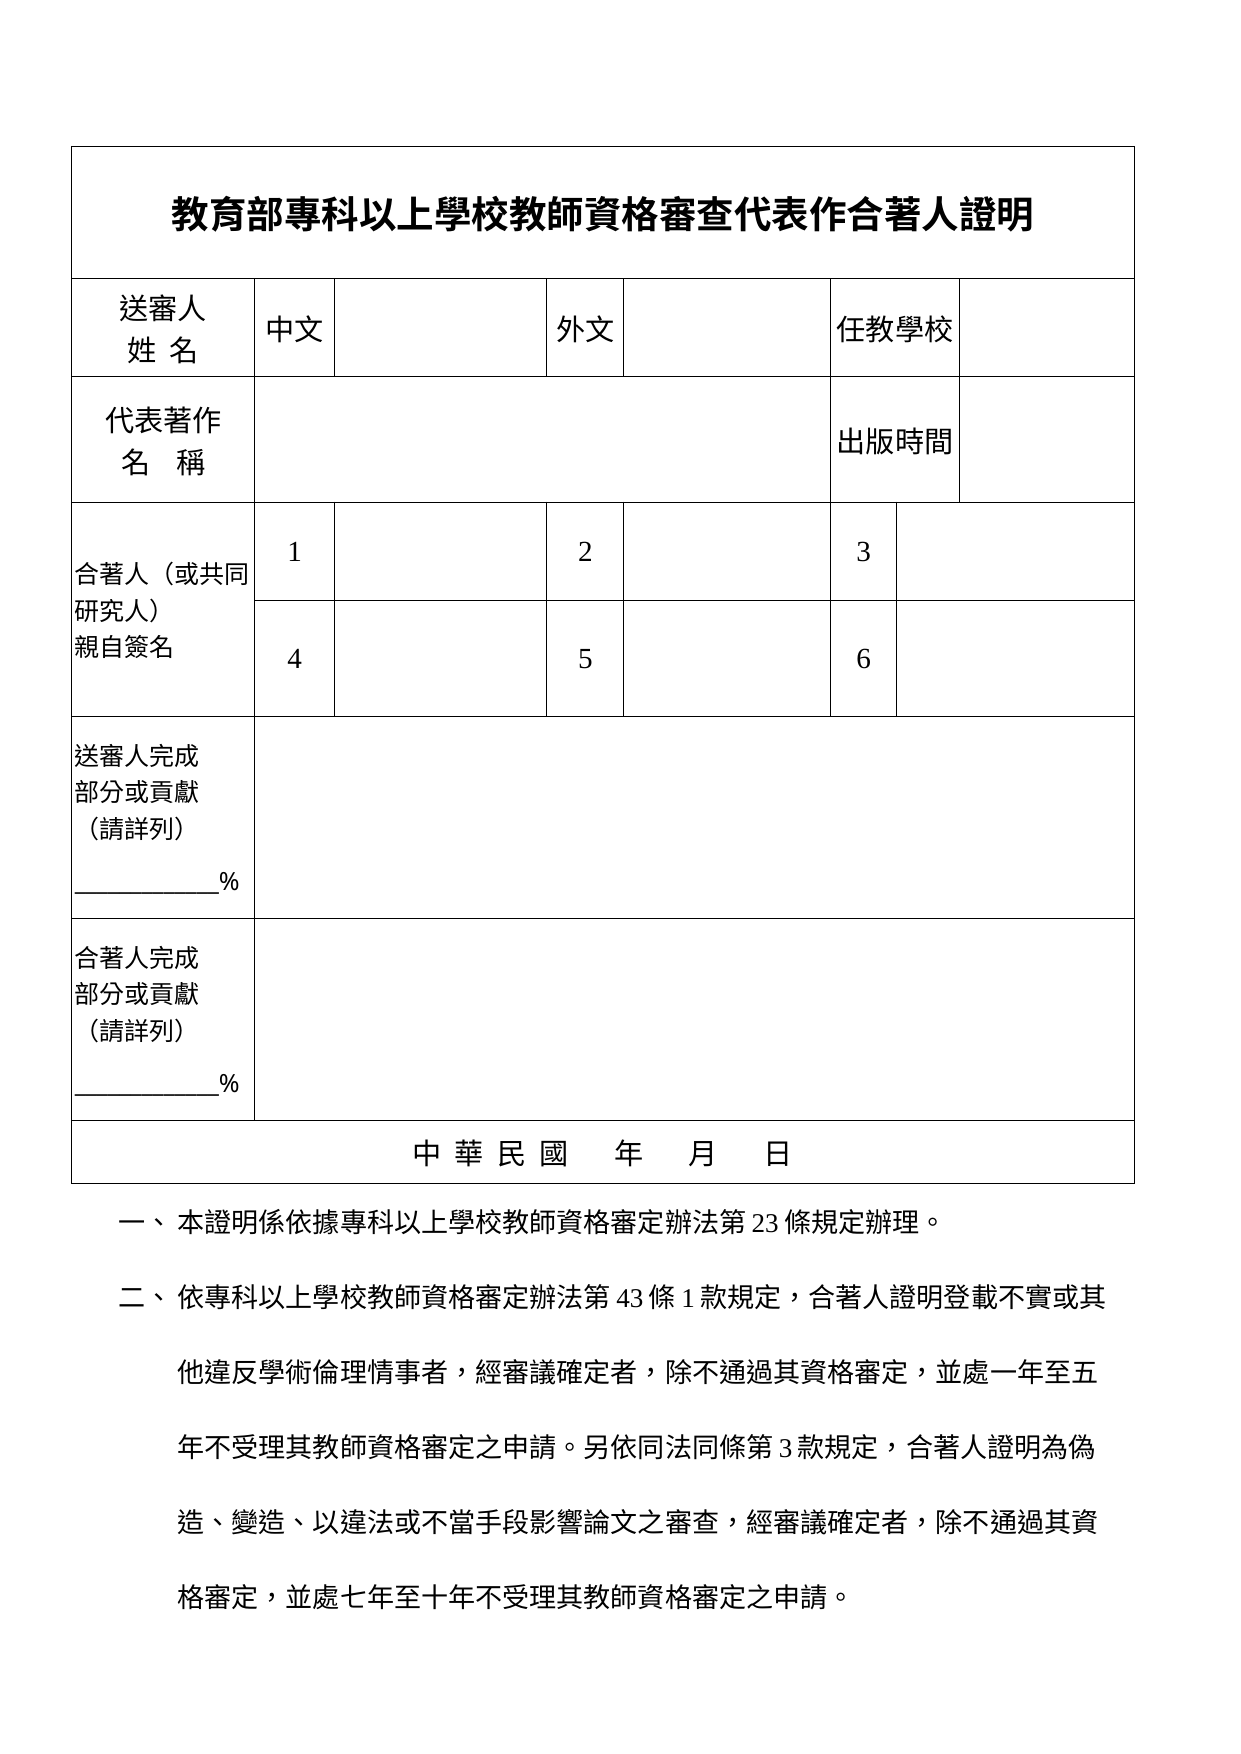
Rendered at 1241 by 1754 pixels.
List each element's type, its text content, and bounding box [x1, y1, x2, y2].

table_cell [624, 601, 830, 716]
table_cell [335, 601, 546, 716]
table_cell [255, 919, 1134, 1120]
table_cell 外文 [547, 279, 623, 376]
table_header 教育部專科以上學校教師資格審查代表作合著人證明 [72, 147, 1134, 278]
table_cell 代表著作 名 稱 [72, 377, 254, 502]
table_cell [335, 503, 546, 599]
table_cell 4 [255, 601, 334, 716]
table_cell 1 [255, 503, 334, 599]
table_cell [897, 503, 1134, 599]
table_cell [960, 377, 1134, 502]
table_cell 送審人完成 部分或貢獻 （請詳列） _____________% [72, 717, 254, 918]
list 本證明係依據專科以上學校教師資格審定辦法第23條規定辦理。 [118, 1184, 1122, 1258]
table_cell 送審人 姓 名 [72, 279, 254, 376]
table_cell [624, 279, 830, 376]
table_cell 3 [831, 503, 896, 599]
list 依專科以上學校教師資格審定辦法第43條1款規定，合著人證明登載不實或其他違反學術倫理情事者，經審議確定者，除不通過其資格審定，並處一年至五年不受理其教師資格審定之申請。另依同法同條第3款規定，合著人證明為偽造、變造、以違法或不當手段影響論文之審查，經審議確定者，除不通過其資格審定，並處七年至十年不受理其教師資格審定之申請。 [118, 1258, 1122, 1633]
table_cell 出版時間 [831, 377, 959, 502]
table_cell [255, 377, 830, 502]
table_cell 2 [547, 503, 623, 599]
table_cell 5 [547, 601, 623, 716]
table_cell [255, 717, 1134, 918]
table_cell 中 華 民 國 年 月 日 [72, 1121, 1134, 1182]
table_cell 合著人（或共同研究人） 親自簽名 [72, 503, 254, 716]
table_cell [897, 601, 1134, 716]
table_cell 任教學校 [831, 279, 959, 376]
table_cell 中文 [255, 279, 334, 376]
table_cell 6 [831, 601, 896, 716]
table_cell [335, 279, 546, 376]
table_cell [960, 279, 1134, 376]
table_cell 合著人完成 部分或貢獻 （請詳列） _____________% [72, 919, 254, 1120]
table_cell [624, 503, 830, 599]
